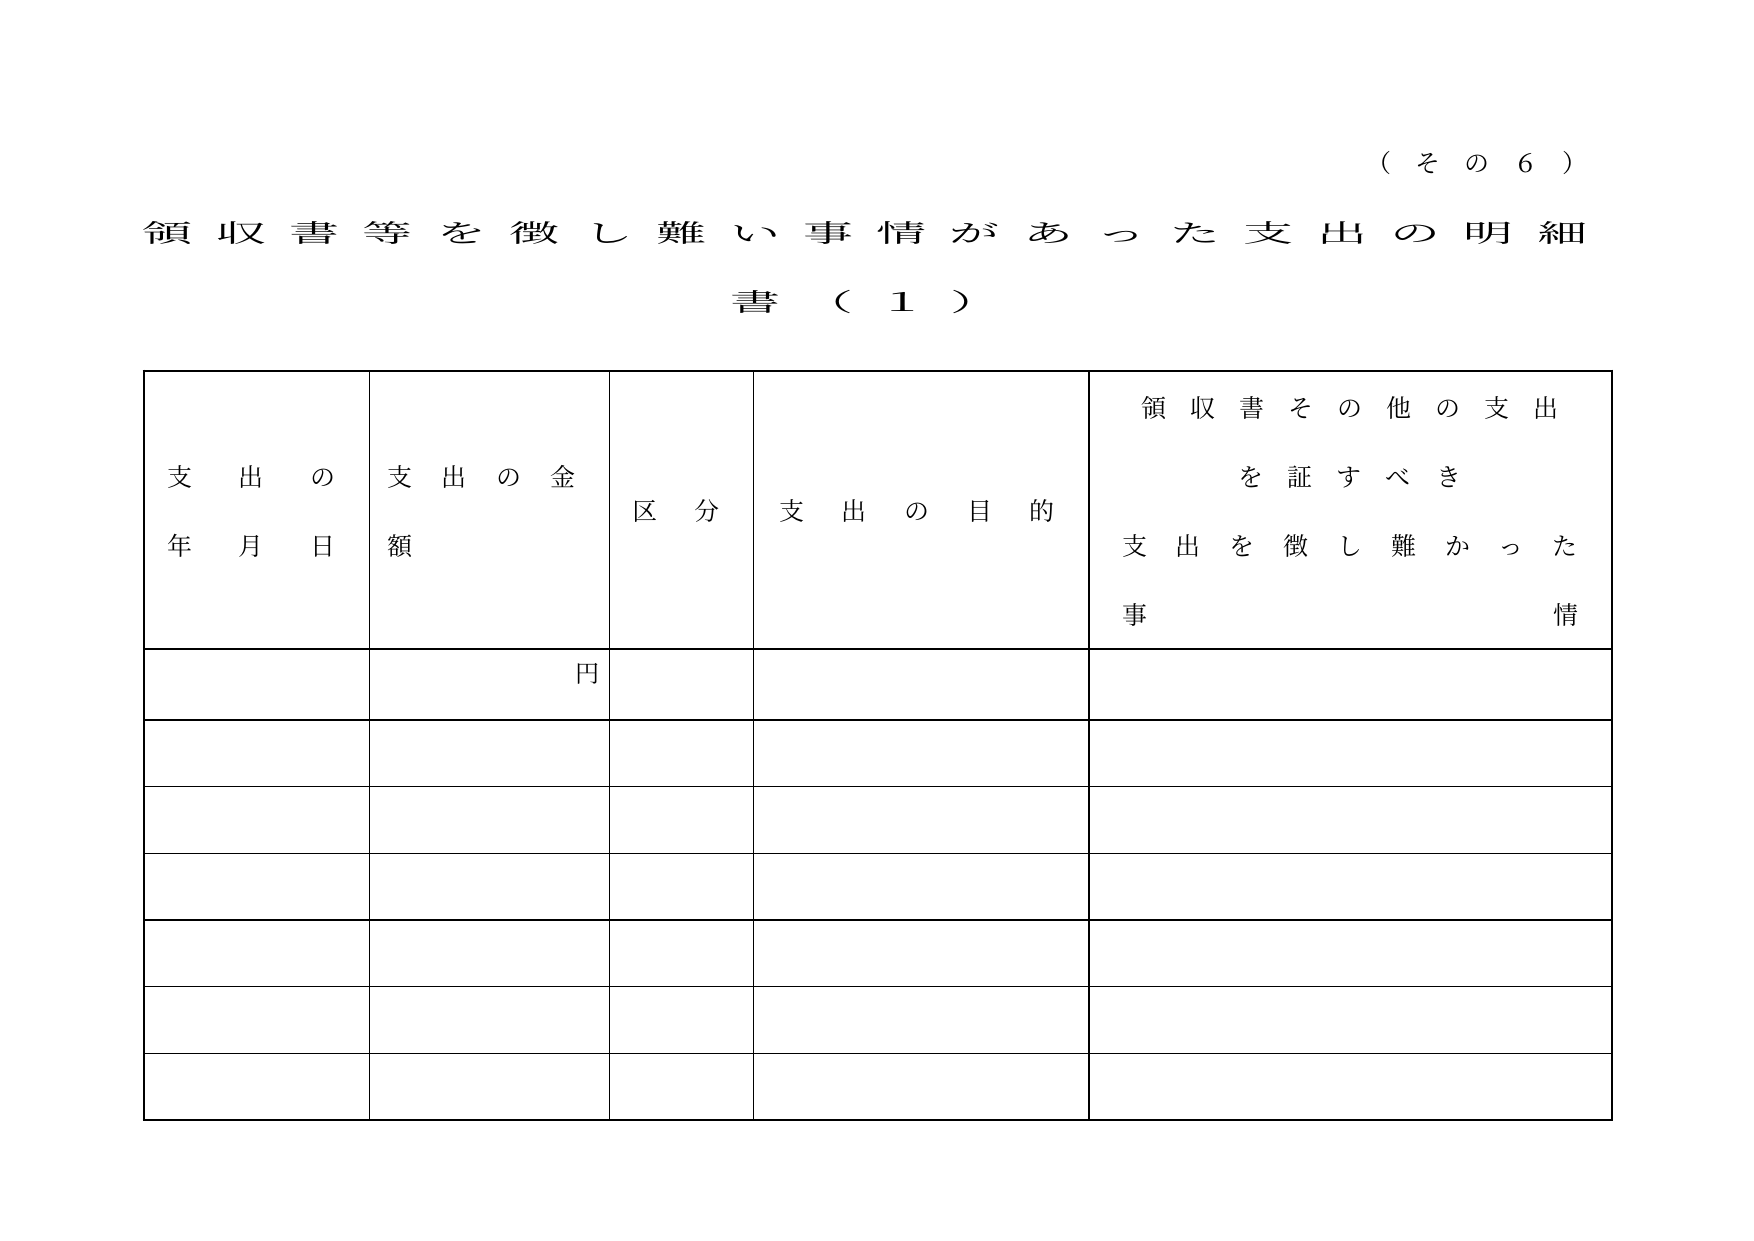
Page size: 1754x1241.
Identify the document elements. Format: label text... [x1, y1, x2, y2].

table_cell [610, 987, 753, 1052]
table_cell [370, 854, 609, 919]
text 領収書等を徴し難い事情があった支出の明細書（１） [143, 197, 1611, 335]
table_header 支出の金額 [370, 372, 609, 648]
table_cell [610, 921, 753, 986]
table_cell [370, 987, 609, 1052]
table_cell [610, 650, 753, 719]
table_cell [145, 987, 369, 1052]
table_cell [1090, 854, 1611, 919]
table_cell [370, 721, 609, 786]
table_cell [145, 787, 369, 852]
table_cell [754, 650, 1088, 719]
table_cell [1090, 787, 1611, 852]
table_cell [754, 987, 1088, 1052]
table_cell [754, 854, 1088, 919]
table_cell [610, 1054, 753, 1119]
table_header 領収書その他の支出を証すべき 支出を徴し難かった事情 [1090, 372, 1611, 648]
table_header 支出の年月日 [145, 372, 369, 648]
table_header 支出の目的 [754, 372, 1088, 648]
table_cell [1090, 1054, 1611, 1119]
table_cell [1090, 650, 1611, 719]
table_cell [145, 921, 369, 986]
table_cell [145, 721, 369, 786]
table_header 区分 [610, 372, 753, 648]
table_cell [754, 787, 1088, 852]
table_cell [145, 650, 369, 719]
table_cell [370, 1054, 609, 1119]
table_cell [145, 1054, 369, 1119]
table_cell [754, 1054, 1088, 1119]
table_cell [754, 721, 1088, 786]
table_cell [610, 787, 753, 852]
table_cell [370, 921, 609, 986]
table_cell [1090, 921, 1611, 986]
table_cell [1090, 721, 1611, 786]
table_cell 円 [370, 650, 609, 719]
table_cell [754, 921, 1088, 986]
table_cell [610, 721, 753, 786]
text （その６） [143, 127, 1611, 197]
table_cell [1090, 987, 1611, 1052]
table_cell [145, 854, 369, 919]
table_cell [370, 787, 609, 852]
table_cell [610, 854, 753, 919]
